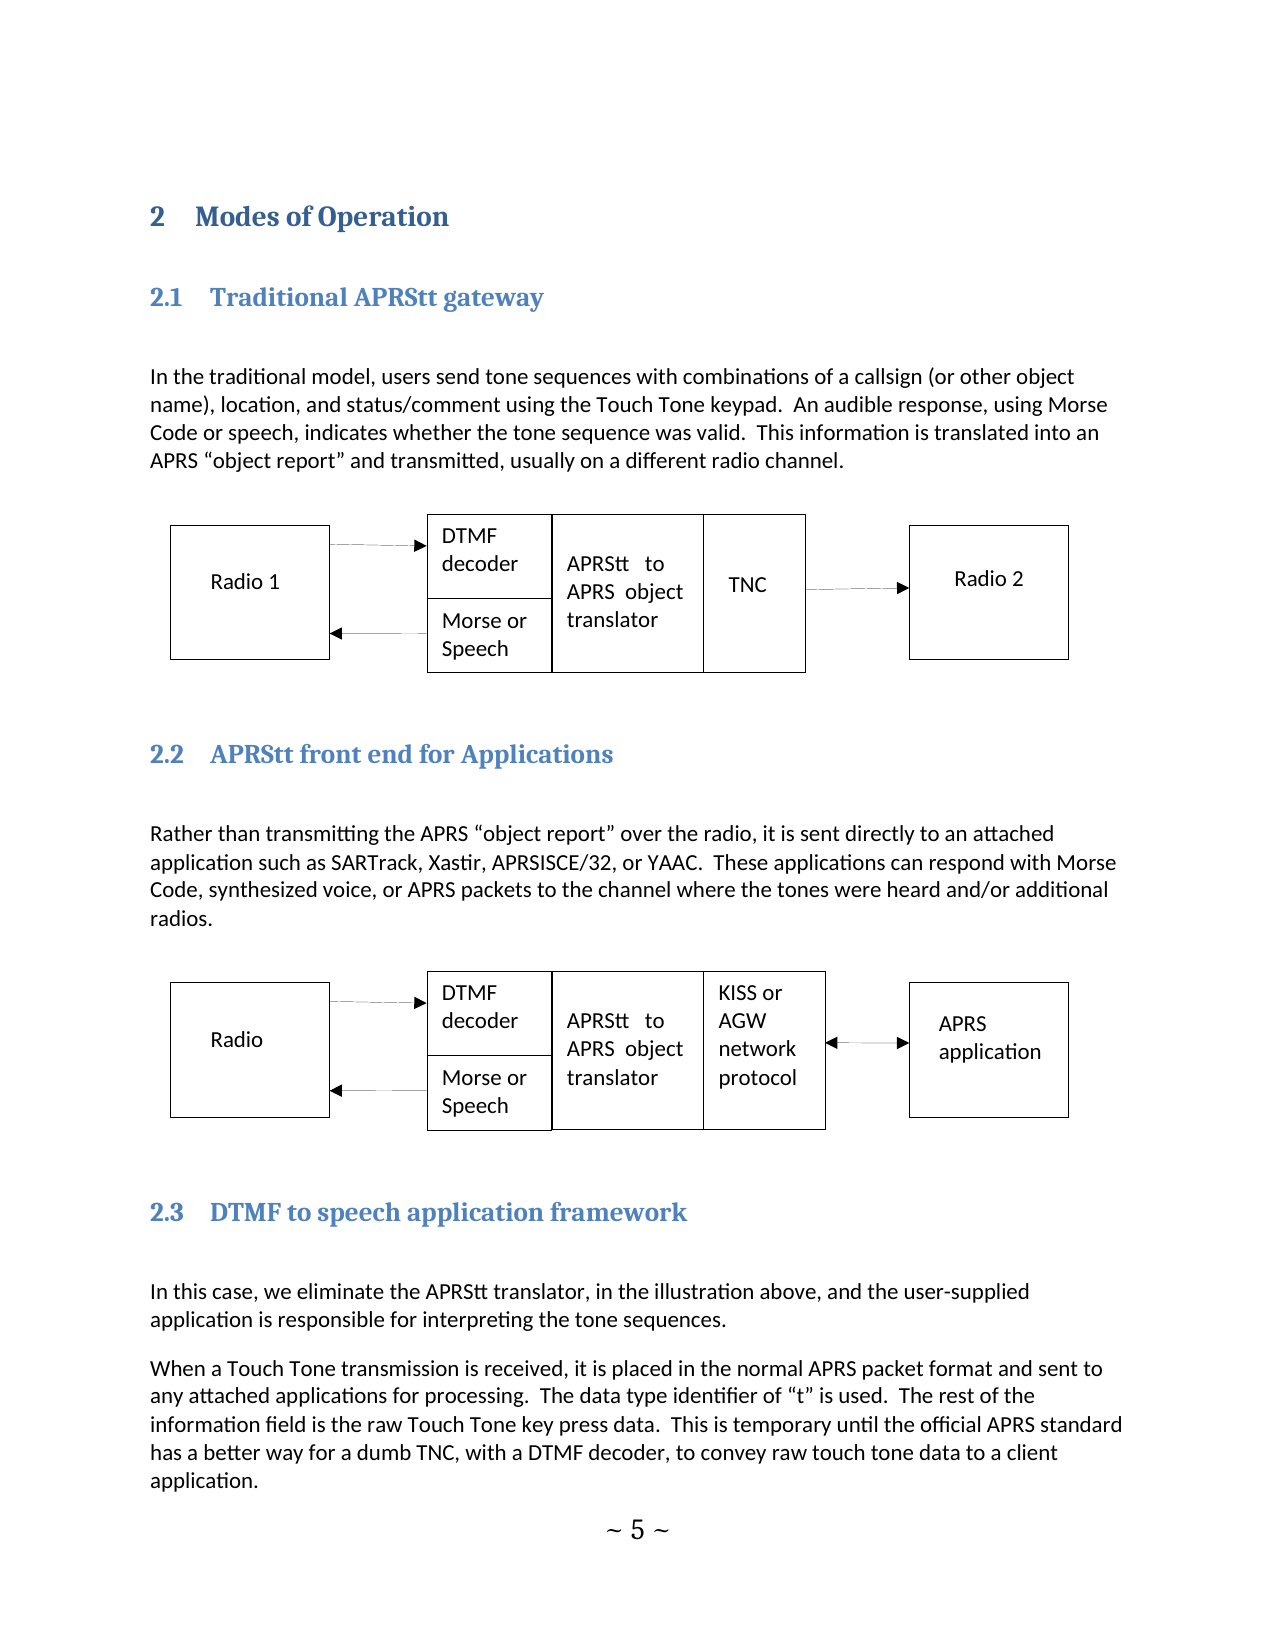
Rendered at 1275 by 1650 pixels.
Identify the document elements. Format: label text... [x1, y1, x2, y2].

subtitle APRStt front end for Applications [150, 739, 1125, 771]
subtitle DTMF to speech application framework [150, 1197, 1125, 1228]
text Rather than transmitting the APRS “object report” over the radio, it is sent directly to an attached application such as SARTrack, Xastir, APRSISCE/32, or YAAC. These applications can respond with Morse Code, synthesized voice, or APRS packets to the channel where the tones were heard and/or additional radios. [150, 819, 1125, 932]
subtitle Modes of Operation [150, 200, 1125, 233]
text When a Touch Tone transmission is received, it is placed in the normal APRS packet format and sent to any attached applications for processing. The data type identifier of “t” is used. The rest of the information field is the raw Touch Tone key press data. This is temporary until the official APRS standard has a better way for a dumb TNC, with a DTMF decoder, to convey raw touch tone data to a client application. [150, 1354, 1125, 1494]
subtitle Traditional APRStt gateway [150, 282, 1125, 313]
text In this case, we eliminate the APRStt translator, in the illustration above, and the user-supplied application is responsible for interpreting the tone sequences. [150, 1277, 1125, 1333]
text In the traditional model, users send tone sequences with combinations of a callsign (or other object name), location, and status/comment using the Touch Tone keypad. An audible response, using Morse Code or speech, indicates whether the tone sequence was valid. This information is translated into an APRS “object report” and transmitted, usually on a different radio channel. [150, 362, 1125, 474]
